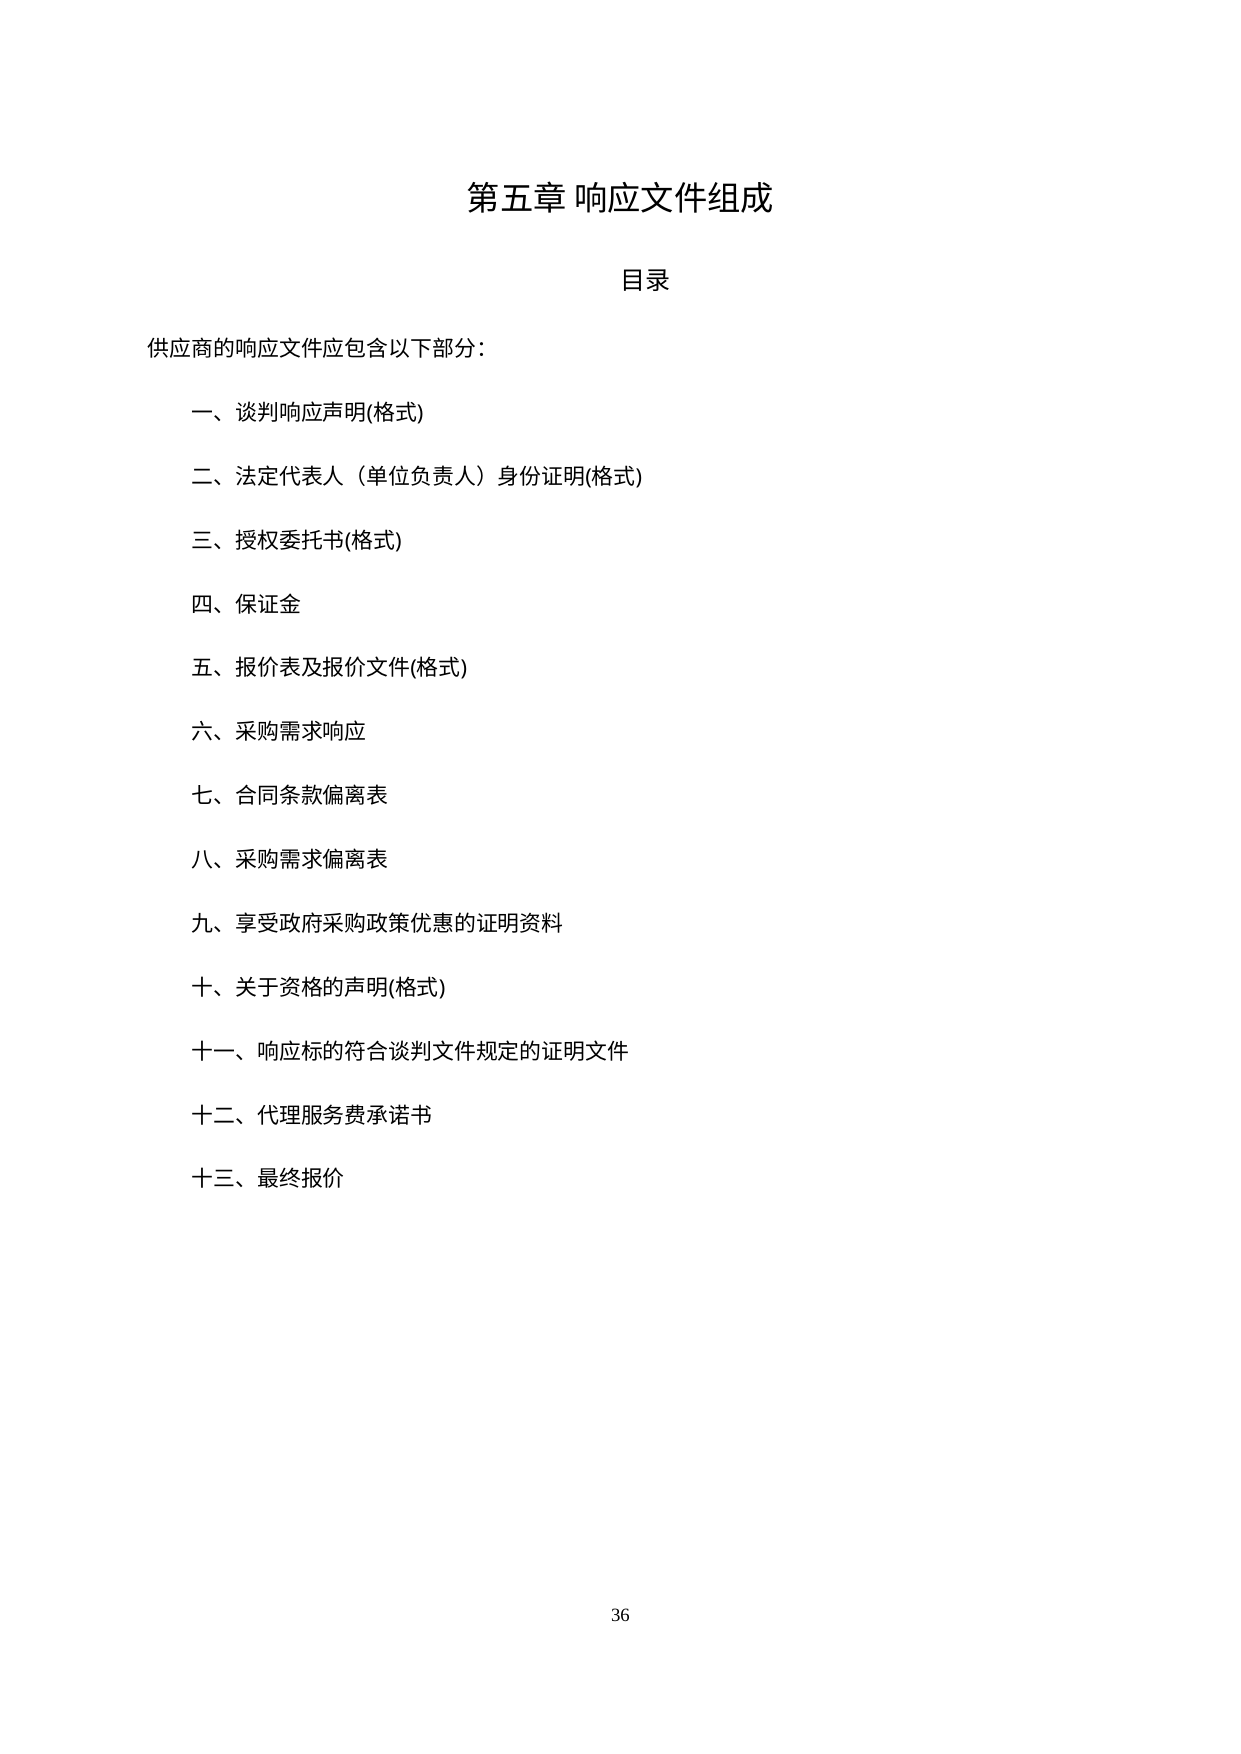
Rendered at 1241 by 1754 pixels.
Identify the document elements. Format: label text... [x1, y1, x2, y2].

text 二、法定代表人（单位负责人）身份证明(格式) [148, 459, 1093, 490]
text 六、采购需求响应 [148, 714, 1093, 746]
text 四、保证金 [148, 587, 1093, 618]
text 供应商的响应文件应包含以下部分： [148, 331, 1093, 362]
text 目录 [148, 260, 1093, 296]
text 三、授权委托书(格式) [148, 523, 1093, 554]
text 五、报价表及报价文件(格式) [148, 650, 1093, 682]
text 八、采购需求偏离表 [148, 842, 1093, 874]
text 十二、代理服务费承诺书 [148, 1098, 1093, 1129]
text 十一、响应标的符合谈判文件规定的证明文件 [148, 1034, 1093, 1065]
text 十、关于资格的声明(格式) [148, 970, 1093, 1002]
text 第五章 响应文件组成 [148, 171, 1093, 220]
text 一、谈判响应声明(格式) [148, 395, 1093, 426]
text 七、合同条款偏离表 [148, 778, 1093, 810]
text 九、享受政府采购政策优惠的证明资料 [148, 906, 1093, 938]
text 十三、最终报价 [148, 1161, 1093, 1193]
